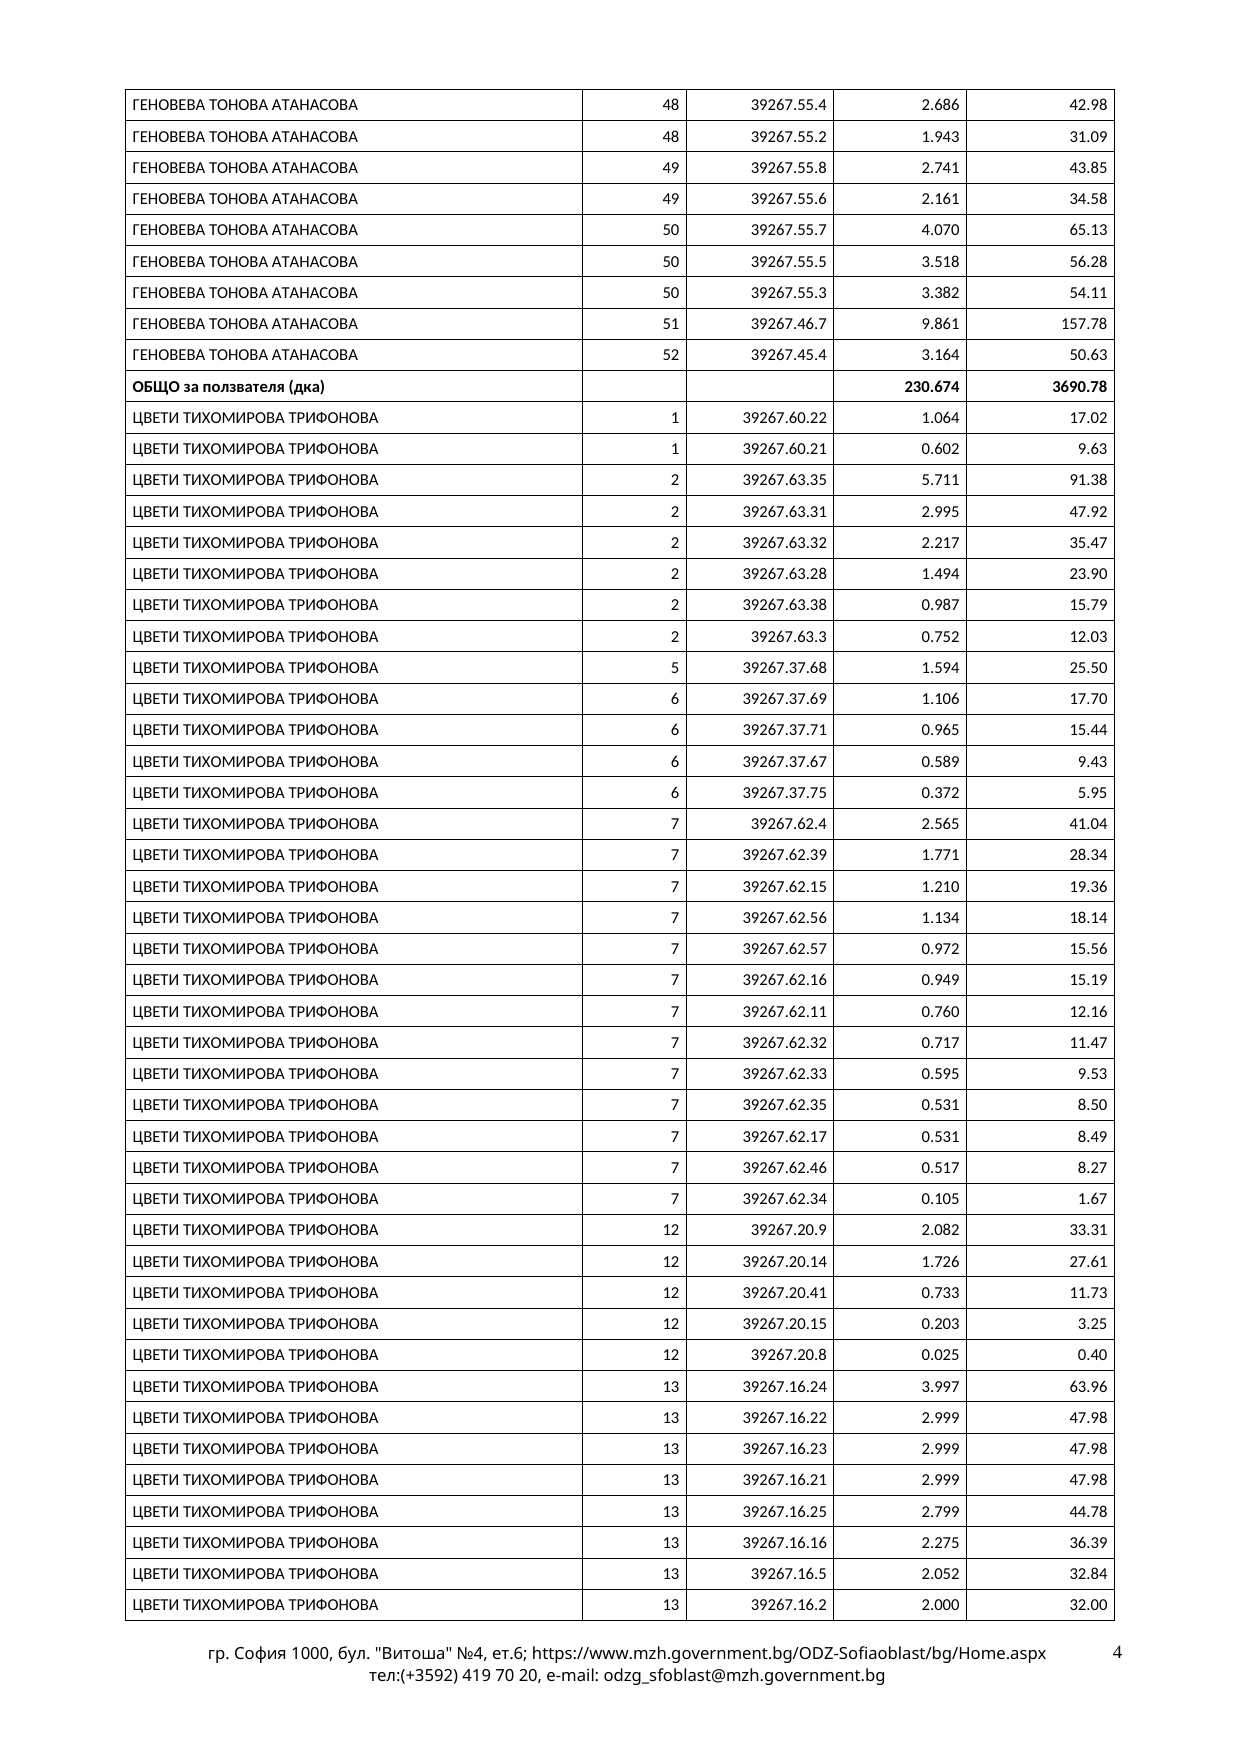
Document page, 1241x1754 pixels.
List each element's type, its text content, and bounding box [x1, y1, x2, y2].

table_cell 91.38 [967, 465, 1114, 495]
table_cell 2.999 [834, 1402, 966, 1432]
table_cell 7 [583, 965, 686, 995]
table_cell 39267.55.3 [687, 277, 833, 307]
table_cell 35.47 [967, 527, 1114, 557]
table_cell ГЕНОВЕВА ТОНОВА АТАНАСОВА [126, 152, 582, 182]
table_cell 39267.20.15 [687, 1309, 833, 1339]
table_cell 15.19 [967, 965, 1114, 995]
table_cell ЦВЕТИ ТИХОМИРОВА ТРИФОНОВА [126, 1059, 582, 1089]
table_cell ЦВЕТИ ТИХОМИРОВА ТРИФОНОВА [126, 465, 582, 495]
table_cell 9.53 [967, 1059, 1114, 1089]
table_cell 39267.16.23 [687, 1434, 833, 1464]
table_cell ГЕНОВЕВА ТОНОВА АТАНАСОВА [126, 277, 582, 307]
table_cell 39267.37.71 [687, 715, 833, 745]
table_cell ЦВЕТИ ТИХОМИРОВА ТРИФОНОВА [126, 1184, 582, 1214]
table_cell 1.594 [834, 652, 966, 682]
table_cell ЦВЕТИ ТИХОМИРОВА ТРИФОНОВА [126, 1215, 582, 1245]
table_cell 12 [583, 1215, 686, 1245]
table_cell ГЕНОВЕВА ТОНОВА АТАНАСОВА [126, 184, 582, 214]
table_cell 2 [583, 465, 686, 495]
table_cell 1.943 [834, 121, 966, 151]
table_cell 13 [583, 1434, 686, 1464]
table_cell 39267.62.17 [687, 1121, 833, 1151]
table_cell 4.070 [834, 215, 966, 245]
table_cell 48 [583, 90, 686, 120]
table_cell 47.98 [967, 1402, 1114, 1432]
table_cell ЦВЕТИ ТИХОМИРОВА ТРИФОНОВА [126, 402, 582, 432]
table_cell 50 [583, 246, 686, 276]
table_cell 41.04 [967, 809, 1114, 839]
table_cell 3.25 [967, 1309, 1114, 1339]
table_cell 0.531 [834, 1090, 966, 1120]
table_cell 49 [583, 184, 686, 214]
table_cell ЦВЕТИ ТИХОМИРОВА ТРИФОНОВА [126, 1496, 582, 1526]
table_cell 39267.37.75 [687, 777, 833, 807]
table_cell 39267.37.67 [687, 746, 833, 776]
table_cell 7 [583, 996, 686, 1026]
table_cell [126, 1590, 582, 1620]
table_cell 39267.16.5 [687, 1559, 833, 1589]
table_cell 6 [583, 715, 686, 745]
table_cell 0.717 [834, 1027, 966, 1057]
table_cell 36.39 [967, 1527, 1114, 1557]
table_cell 65.13 [967, 215, 1114, 245]
table_cell 50 [583, 215, 686, 245]
table_cell 157.78 [967, 309, 1114, 339]
table_cell ЦВЕТИ ТИХОМИРОВА ТРИФОНОВА [126, 746, 582, 776]
table_cell 39267.62.15 [687, 871, 833, 901]
table_cell 39267.16.25 [687, 1496, 833, 1526]
table_cell ЦВЕТИ ТИХОМИРОВА ТРИФОНОВА [126, 1309, 582, 1339]
table_cell 1.106 [834, 684, 966, 714]
table_cell 8.50 [967, 1090, 1114, 1120]
table_cell 2.999 [834, 1465, 966, 1495]
table_cell ЦВЕТИ ТИХОМИРОВА ТРИФОНОВА [126, 1246, 582, 1276]
table_cell 39267.62.34 [687, 1184, 833, 1214]
table_cell ГЕНОВЕВА ТОНОВА АТАНАСОВА [126, 215, 582, 245]
table_cell 0.517 [834, 1152, 966, 1182]
table_cell 0.602 [834, 434, 966, 464]
table_cell 39267.62.16 [687, 965, 833, 995]
table_cell 12.16 [967, 996, 1114, 1026]
table_cell 7 [583, 871, 686, 901]
table_cell 54.11 [967, 277, 1114, 307]
table_cell 0.372 [834, 777, 966, 807]
table_cell 51 [583, 309, 686, 339]
table_cell 3.164 [834, 340, 966, 370]
table_cell 2.082 [834, 1215, 966, 1245]
table_cell ЦВЕТИ ТИХОМИРОВА ТРИФОНОВА [126, 496, 582, 526]
table_cell 6 [583, 684, 686, 714]
table_cell 39267.16.22 [687, 1402, 833, 1432]
table_cell 5.95 [967, 777, 1114, 807]
table_cell ЦВЕТИ ТИХОМИРОВА ТРИФОНОВА [126, 1527, 582, 1557]
table_cell 39267.16.21 [687, 1465, 833, 1495]
table_cell ЦВЕТИ ТИХОМИРОВА ТРИФОНОВА [126, 1027, 582, 1057]
table_cell 9.63 [967, 434, 1114, 464]
table_cell 39267.60.22 [687, 402, 833, 432]
table_cell 15.56 [967, 934, 1114, 964]
table_cell 39267.62.56 [687, 902, 833, 932]
table_cell 2.799 [834, 1496, 966, 1526]
table_cell 39267.20.41 [687, 1277, 833, 1307]
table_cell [126, 90, 582, 120]
table_cell 43.85 [967, 152, 1114, 182]
table_cell 6 [583, 777, 686, 807]
table_cell 8.27 [967, 1152, 1114, 1182]
table_cell 32.00 [967, 1590, 1114, 1620]
table_cell ЦВЕТИ ТИХОМИРОВА ТРИФОНОВА [126, 777, 582, 807]
table_cell ЦВЕТИ ТИХОМИРОВА ТРИФОНОВА [126, 840, 582, 870]
table_cell 11.73 [967, 1277, 1114, 1307]
table_cell 23.90 [967, 559, 1114, 589]
table_cell 0.531 [834, 1121, 966, 1151]
table_cell ЦВЕТИ ТИХОМИРОВА ТРИФОНОВА [126, 621, 582, 651]
table_cell 12 [583, 1246, 686, 1276]
table_cell 8.49 [967, 1121, 1114, 1151]
table_cell 44.78 [967, 1496, 1114, 1526]
table_cell ЦВЕТИ ТИХОМИРОВА ТРИФОНОВА [126, 871, 582, 901]
table_cell 13 [583, 1559, 686, 1589]
table_cell 47.92 [967, 496, 1114, 526]
table_cell 12 [583, 1277, 686, 1307]
table_cell ЦВЕТИ ТИХОМИРОВА ТРИФОНОВА [126, 652, 582, 682]
table_cell 7 [583, 902, 686, 932]
table_cell ЦВЕТИ ТИХОМИРОВА ТРИФОНОВА [126, 1371, 582, 1401]
table_cell 0.949 [834, 965, 966, 995]
table_cell ЦВЕТИ ТИХОМИРОВА ТРИФОНОВА [126, 1465, 582, 1495]
table_cell 3690.78 [967, 371, 1114, 401]
table_cell 15.44 [967, 715, 1114, 745]
table_cell ЦВЕТИ ТИХОМИРОВА ТРИФОНОВА [126, 1559, 582, 1589]
table_cell 39267.62.33 [687, 1059, 833, 1089]
table_cell 39267.63.35 [687, 465, 833, 495]
table_cell 1.726 [834, 1246, 966, 1276]
table_cell 5.711 [834, 465, 966, 495]
table_cell 2.999 [834, 1434, 966, 1464]
table_cell ЦВЕТИ ТИХОМИРОВА ТРИФОНОВА [126, 1121, 582, 1151]
table_cell 0.105 [834, 1184, 966, 1214]
table_cell 2.686 [834, 90, 966, 120]
table_cell 39267.62.35 [687, 1090, 833, 1120]
table_cell 2.565 [834, 809, 966, 839]
table_cell 12 [583, 1309, 686, 1339]
table_cell 39267.63.38 [687, 590, 833, 620]
table_cell 39267.63.3 [687, 621, 833, 651]
table_cell 39267.46.7 [687, 309, 833, 339]
table_cell 49 [583, 152, 686, 182]
table_cell ЦВЕТИ ТИХОМИРОВА ТРИФОНОВА [126, 434, 582, 464]
table_cell 7 [583, 1059, 686, 1089]
table_cell ГЕНОВЕВА ТОНОВА АТАНАСОВА [126, 309, 582, 339]
table_cell 2 [583, 559, 686, 589]
table_cell 9.861 [834, 309, 966, 339]
table_cell 31.09 [967, 121, 1114, 151]
table_cell 56.28 [967, 246, 1114, 276]
table_cell 39267.16.24 [687, 1371, 833, 1401]
table_cell 2 [583, 621, 686, 651]
table_cell 1.210 [834, 871, 966, 901]
table_cell 39267.16.16 [687, 1527, 833, 1557]
table_cell 0.025 [834, 1340, 966, 1370]
table_cell 0.203 [834, 1309, 966, 1339]
table_cell 13 [583, 1402, 686, 1432]
table_cell 39267.55.2 [687, 121, 833, 151]
table_cell 5 [583, 652, 686, 682]
table_cell ЦВЕТИ ТИХОМИРОВА ТРИФОНОВА [126, 1090, 582, 1120]
table_cell 1 [583, 434, 686, 464]
table_cell 34.58 [967, 184, 1114, 214]
table_cell 7 [583, 1027, 686, 1057]
table_cell 25.50 [967, 652, 1114, 682]
table_cell 7 [583, 840, 686, 870]
table_cell ЦВЕТИ ТИХОМИРОВА ТРИФОНОВА [126, 996, 582, 1026]
table_cell 39267.62.11 [687, 996, 833, 1026]
table_cell 39267.55.7 [687, 215, 833, 245]
table_cell 2.161 [834, 184, 966, 214]
table_cell 2.217 [834, 527, 966, 557]
table_cell 39267.55.8 [687, 152, 833, 182]
table_cell 39267.62.32 [687, 1027, 833, 1057]
table_cell 0.595 [834, 1059, 966, 1089]
table_cell 2.741 [834, 152, 966, 182]
table_cell 39267.63.28 [687, 559, 833, 589]
table_cell 2 [583, 527, 686, 557]
table_cell 7 [583, 809, 686, 839]
table_cell 39267.63.31 [687, 496, 833, 526]
table_cell 0.40 [967, 1340, 1114, 1370]
table_cell 19.36 [967, 871, 1114, 901]
table_cell 2.052 [834, 1559, 966, 1589]
table_cell 0.987 [834, 590, 966, 620]
table_cell 13 [583, 1590, 686, 1620]
table_cell 7 [583, 1152, 686, 1182]
table_cell 1.134 [834, 902, 966, 932]
table_cell 1.67 [967, 1184, 1114, 1214]
table_cell ГЕНОВЕВА ТОНОВА АТАНАСОВА [126, 340, 582, 370]
table_cell 1.494 [834, 559, 966, 589]
table_cell 39267.62.4 [687, 809, 833, 839]
table_cell 39267.55.4 [687, 90, 833, 120]
table_cell 15.79 [967, 590, 1114, 620]
table_cell 17.02 [967, 402, 1114, 432]
table_cell ЦВЕТИ ТИХОМИРОВА ТРИФОНОВА [126, 1152, 582, 1182]
table_cell ЦВЕТИ ТИХОМИРОВА ТРИФОНОВА [126, 965, 582, 995]
table_cell 39267.55.6 [687, 184, 833, 214]
table_cell 13 [583, 1465, 686, 1495]
table_cell 7 [583, 1184, 686, 1214]
table_cell 39267.37.68 [687, 652, 833, 682]
table_cell 63.96 [967, 1371, 1114, 1401]
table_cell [126, 121, 582, 151]
table_cell 39267.63.32 [687, 527, 833, 557]
table_cell 7 [583, 1121, 686, 1151]
table_cell 39267.20.9 [687, 1215, 833, 1245]
table_cell 17.70 [967, 684, 1114, 714]
table_cell 50 [583, 277, 686, 307]
table_cell ГЕНОВЕВА ТОНОВА АТАНАСОВА [126, 246, 582, 276]
table_cell 6 [583, 746, 686, 776]
table_cell 12 [583, 1340, 686, 1370]
table_cell 1.771 [834, 840, 966, 870]
table_cell 39267.60.21 [687, 434, 833, 464]
table_cell 2 [583, 590, 686, 620]
table_cell 39267.20.14 [687, 1246, 833, 1276]
table_cell 39267.62.57 [687, 934, 833, 964]
table_cell 28.34 [967, 840, 1114, 870]
table_cell [583, 371, 686, 401]
table_cell 13 [583, 1527, 686, 1557]
table_cell 0.589 [834, 746, 966, 776]
table_cell ОБЩО за ползвателя (дка) [126, 371, 582, 401]
table_cell ЦВЕТИ ТИХОМИРОВА ТРИФОНОВА [126, 934, 582, 964]
table_cell 2 [583, 496, 686, 526]
table_cell 0.752 [834, 621, 966, 651]
table_cell 0.972 [834, 934, 966, 964]
table_cell 39267.45.4 [687, 340, 833, 370]
table_cell 11.47 [967, 1027, 1114, 1057]
table_cell 39267.62.39 [687, 840, 833, 870]
table_cell 1.064 [834, 402, 966, 432]
table_cell 18.14 [967, 902, 1114, 932]
table_cell ЦВЕТИ ТИХОМИРОВА ТРИФОНОВА [126, 809, 582, 839]
table_cell 3.518 [834, 246, 966, 276]
table_cell ЦВЕТИ ТИХОМИРОВА ТРИФОНОВА [126, 559, 582, 589]
table_cell 7 [583, 1090, 686, 1120]
table_cell 32.84 [967, 1559, 1114, 1589]
table_cell 230.674 [834, 371, 966, 401]
table_cell ЦВЕТИ ТИХОМИРОВА ТРИФОНОВА [126, 902, 582, 932]
table_cell 0.733 [834, 1277, 966, 1307]
table_cell ЦВЕТИ ТИХОМИРОВА ТРИФОНОВА [126, 684, 582, 714]
table_cell 39267.16.2 [687, 1590, 833, 1620]
table_cell 2.275 [834, 1527, 966, 1557]
table_cell ЦВЕТИ ТИХОМИРОВА ТРИФОНОВА [126, 1277, 582, 1307]
table_cell 42.98 [967, 90, 1114, 120]
table_cell 39267.37.69 [687, 684, 833, 714]
table_cell 3.997 [834, 1371, 966, 1401]
table_cell 33.31 [967, 1215, 1114, 1245]
table_cell ЦВЕТИ ТИХОМИРОВА ТРИФОНОВА [126, 1434, 582, 1464]
table_cell 39267.62.46 [687, 1152, 833, 1182]
table_cell ЦВЕТИ ТИХОМИРОВА ТРИФОНОВА [126, 527, 582, 557]
table_cell [687, 371, 833, 401]
table_cell 2.995 [834, 496, 966, 526]
table_cell 12.03 [967, 621, 1114, 651]
table_cell 47.98 [967, 1434, 1114, 1464]
table_cell 47.98 [967, 1465, 1114, 1495]
table_cell 50.63 [967, 340, 1114, 370]
table_cell 7 [583, 934, 686, 964]
table_cell 9.43 [967, 746, 1114, 776]
table_cell 27.61 [967, 1246, 1114, 1276]
table_cell 1 [583, 402, 686, 432]
table_cell 13 [583, 1496, 686, 1526]
table_cell 3.382 [834, 277, 966, 307]
table_cell ЦВЕТИ ТИХОМИРОВА ТРИФОНОВА [126, 1340, 582, 1370]
table_cell 13 [583, 1371, 686, 1401]
table_cell 48 [583, 121, 686, 151]
table_cell 52 [583, 340, 686, 370]
table_cell ЦВЕТИ ТИХОМИРОВА ТРИФОНОВА [126, 590, 582, 620]
table_cell 39267.20.8 [687, 1340, 833, 1370]
table_cell 39267.55.5 [687, 246, 833, 276]
table_cell ЦВЕТИ ТИХОМИРОВА ТРИФОНОВА [126, 1402, 582, 1432]
table_cell ЦВЕТИ ТИХОМИРОВА ТРИФОНОВА [126, 715, 582, 745]
table_cell 2.000 [834, 1590, 966, 1620]
table_cell 0.965 [834, 715, 966, 745]
table_cell 0.760 [834, 996, 966, 1026]
